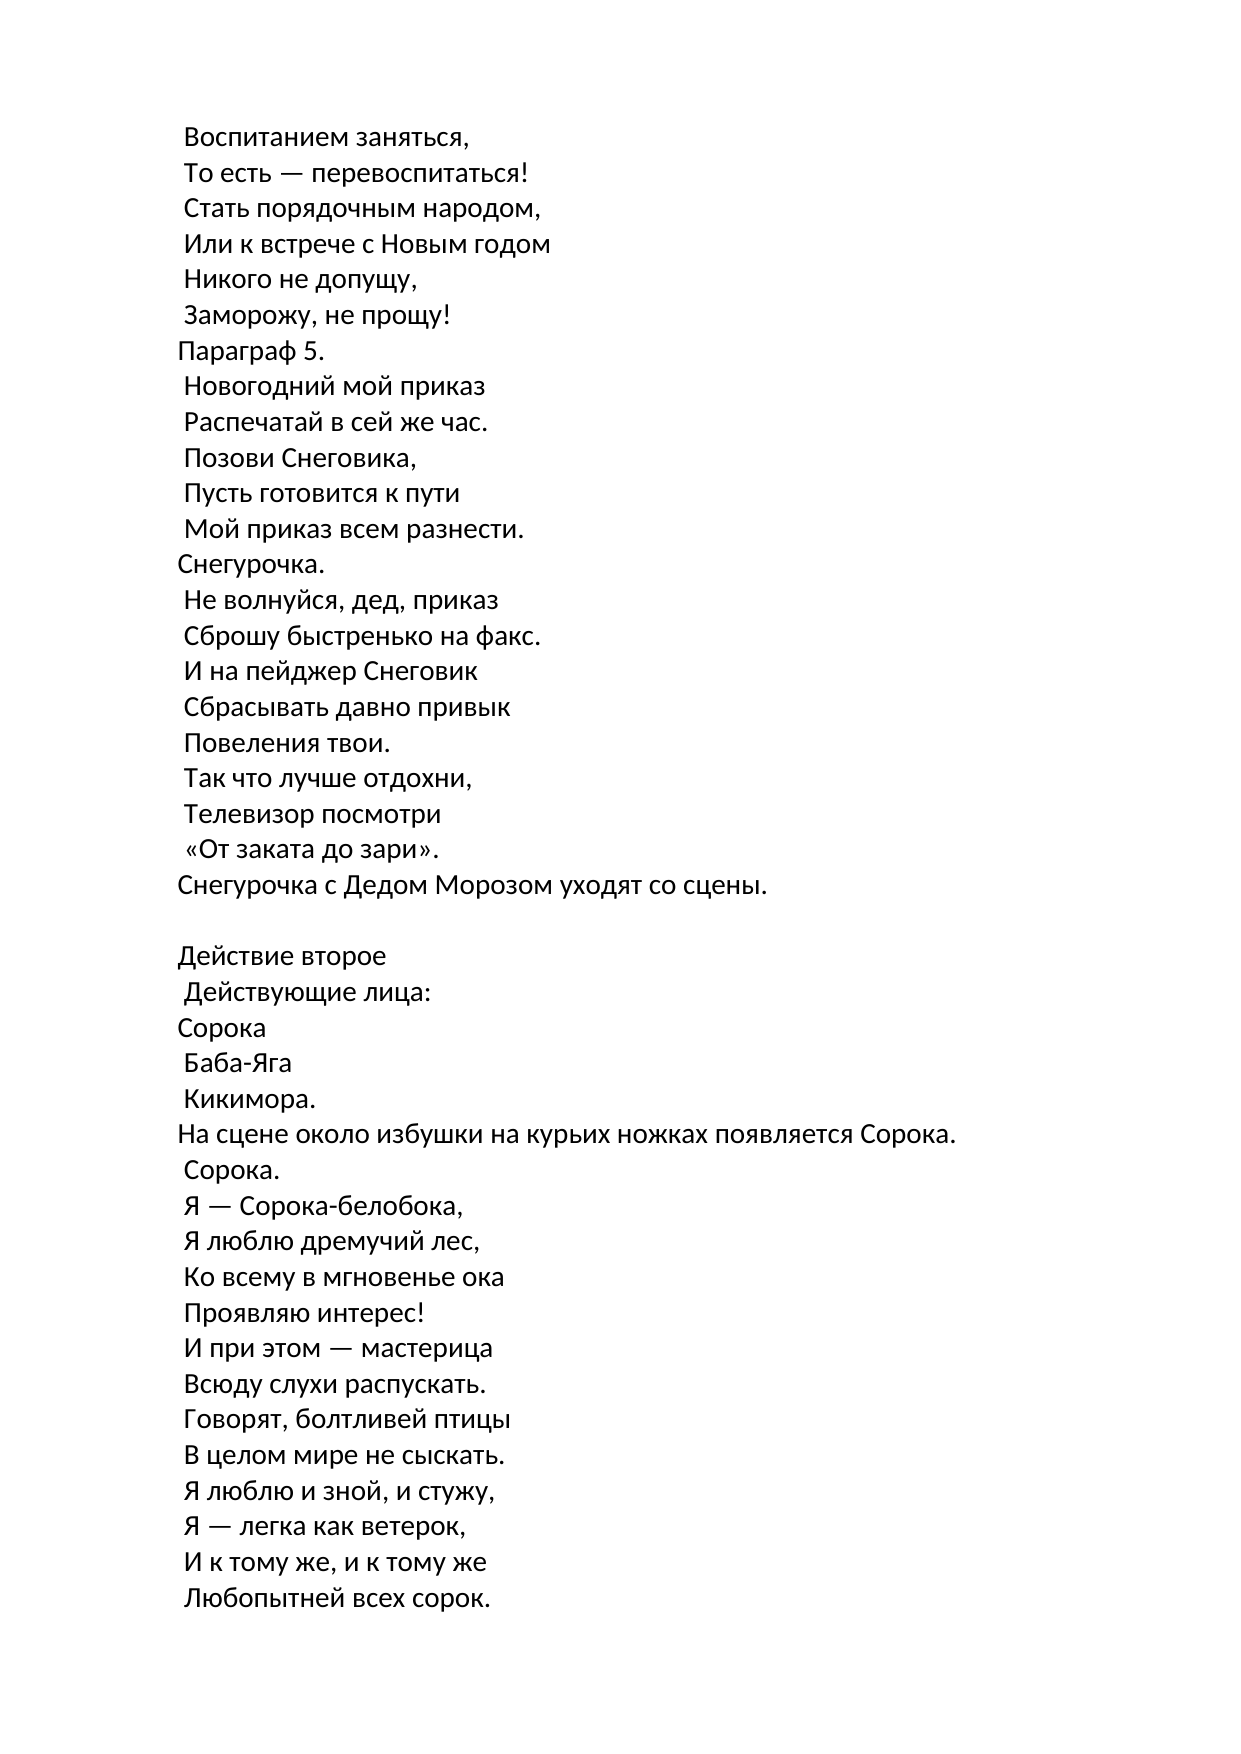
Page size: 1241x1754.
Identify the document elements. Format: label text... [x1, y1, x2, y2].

text Пусть готовится к пути [177, 474, 1152, 510]
text То есть — перевоспитаться! [177, 154, 1152, 189]
text Ко всему в мгновенье ока [177, 1258, 1152, 1294]
text Я люблю и зной, и стужу, [177, 1472, 1152, 1507]
text Снегурочка. [177, 546, 1152, 581]
text Говорят, болтливей птицы [177, 1401, 1152, 1436]
text Я — Сорока-белобока, [177, 1187, 1152, 1222]
text Так что лучше отдохни, [177, 759, 1152, 795]
text Любопытней всех сорок. [177, 1579, 1152, 1614]
text Я люблю дремучий лес, [177, 1222, 1152, 1258]
text «От заката до зари». [177, 831, 1152, 866]
text Позови Снеговика, [177, 439, 1152, 474]
text Новогодний мой приказ [177, 367, 1152, 403]
text Заморожу, не прощу! [177, 296, 1152, 332]
text Действующие лица: [177, 973, 1152, 1009]
text И при этом — мастерица [177, 1329, 1152, 1365]
text Мой приказ всем разнести. [177, 510, 1152, 546]
text Воспитанием заняться, [177, 118, 1152, 154]
text Проявляю интерес! [177, 1294, 1152, 1329]
text Стать порядочным народом, [177, 189, 1152, 225]
text Сорока. [177, 1151, 1152, 1187]
text И к тому же, и к тому же [177, 1543, 1152, 1579]
text Снегурочка с Дедом Морозом уходят со сцены. [177, 866, 1152, 902]
text Распечатай в сей же час. [177, 403, 1152, 439]
text Кикимора. [177, 1080, 1152, 1116]
text Сбрасывать давно привык [177, 688, 1152, 724]
text Всюду слухи распускать. [177, 1365, 1152, 1401]
text Я — легка как ветерок, [177, 1507, 1152, 1543]
text На сцене около избушки на курьих ножках появляется Сорока. [177, 1116, 1152, 1151]
text Баба-Яга [177, 1044, 1152, 1080]
text Сброшу быстренько на факс. [177, 617, 1152, 652]
text Сорока [177, 1009, 1152, 1044]
text Действие второе [177, 937, 1152, 973]
text Повеления твои. [177, 724, 1152, 759]
text В целом мире не сыскать. [177, 1436, 1152, 1472]
text Телевизор посмотри [177, 795, 1152, 831]
text Никого не допущу, [177, 261, 1152, 296]
text Параграф 5. [177, 332, 1152, 367]
text Не волнуйся, дед, приказ [177, 581, 1152, 617]
text И на пейджер Снеговик [177, 652, 1152, 688]
text Или к встрече с Новым годом [177, 225, 1152, 261]
